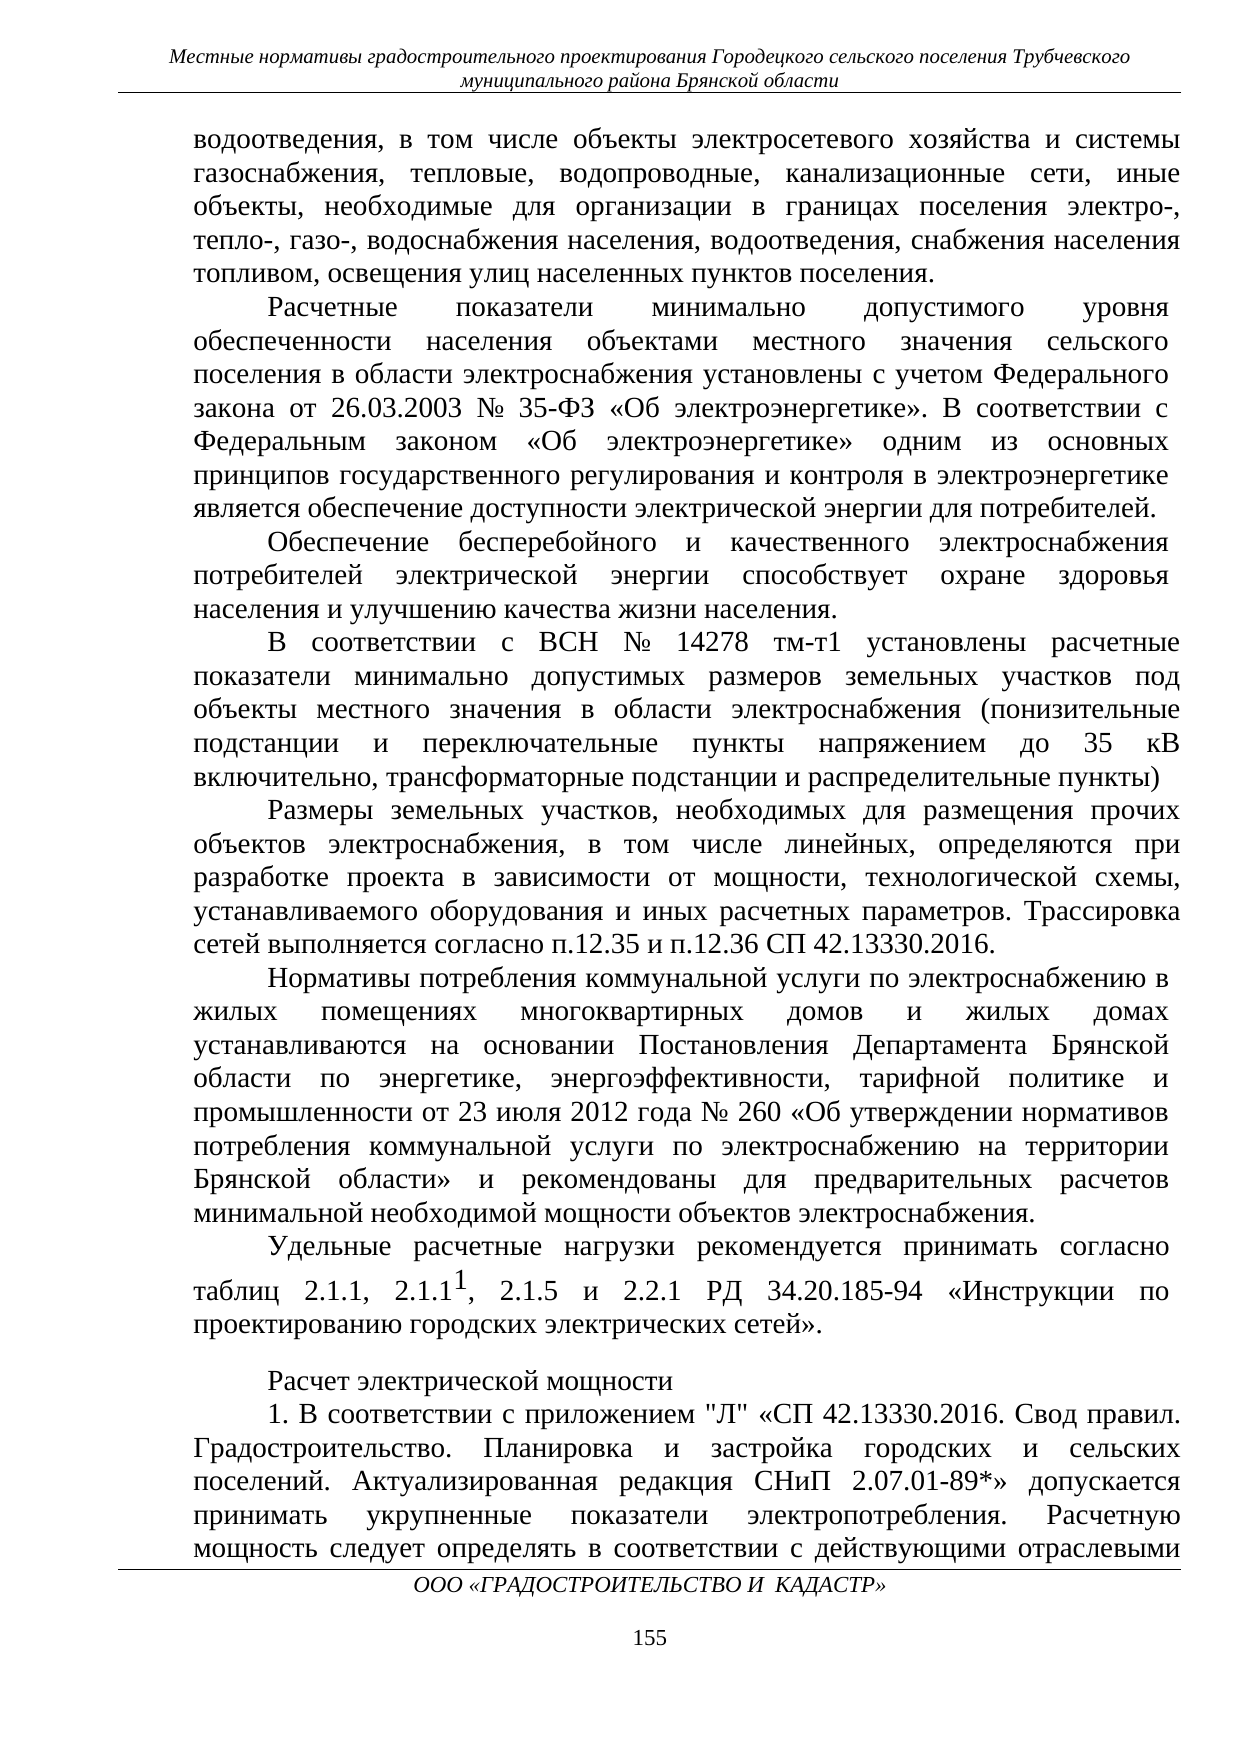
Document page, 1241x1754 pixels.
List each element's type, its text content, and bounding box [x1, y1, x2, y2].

text В соответствии с ВСН № 14278 тм-т1 установлены расчетные показатели минимально допустимых размеров земельных участков под объекты местного значения в области электроснабжения (понизительные подстанции и переключательные пункты напряжением до 35 кВ включительно, трансформаторные подстанции и распределительные пункты) [193, 624, 1181, 792]
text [193, 1396, 1181, 1564]
text Обеспечение бесперебойного и качественного электроснабжения потребителей электрической энергии способствует охране здоровья населения и улучшению качества жизни населения. [193, 524, 1169, 624]
text Расчет электрической мощности [193, 1363, 1181, 1396]
text Нормативы потребления коммунальной услуги по электроснабжению в жилых помещениях многоквартирных домов и жилых домах устанавливаются на основании Постановления Департамента Брянской области по энергетике, энергоэффективности, тарифной политике и промышленности от 23 июля 2012 года № 260 «Об утверждении нормативов потребления коммунальной услуги по электроснабжению на территории Брянской области» и рекомендованы для предварительных расчетов минимальной необходимой мощности объектов электроснабжения. [193, 960, 1170, 1228]
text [193, 121, 1181, 289]
text Расчетные показатели минимально допустимого уровня обеспеченности населения объектами местного значения сельского поселения в области электроснабжения установлены с учетом Федерального закона от 26.03.2003 № 35-ФЗ «Об электроэнергетике». В соответствии с Федеральным законом «Об электроэнергетике» одним из основных принципов государственного регулирования и контроля в электроэнергетике является обеспечение доступности электрической энергии для потребителей. [193, 289, 1169, 524]
text Размеры земельных участков, необходимых для размещения прочих объектов электроснабжения, в том числе линейных, определяются при разработке проекта в зависимости от мощности, технологической схемы, устанавливаемого оборудования и иных расчетных параметров. Трассировка сетей выполняется согласно п.12.35 и п.12.36 СП 42.13330.2016. [193, 792, 1181, 960]
text Удельные расчетные нагрузки рекомендуется принимать согласно таблиц 2.1.1, 2.1.11, 2.1.5 и 2.2.1 РД 34.20.185-94 «Инструкции по проектированию городских электрических сетей». [193, 1228, 1170, 1340]
